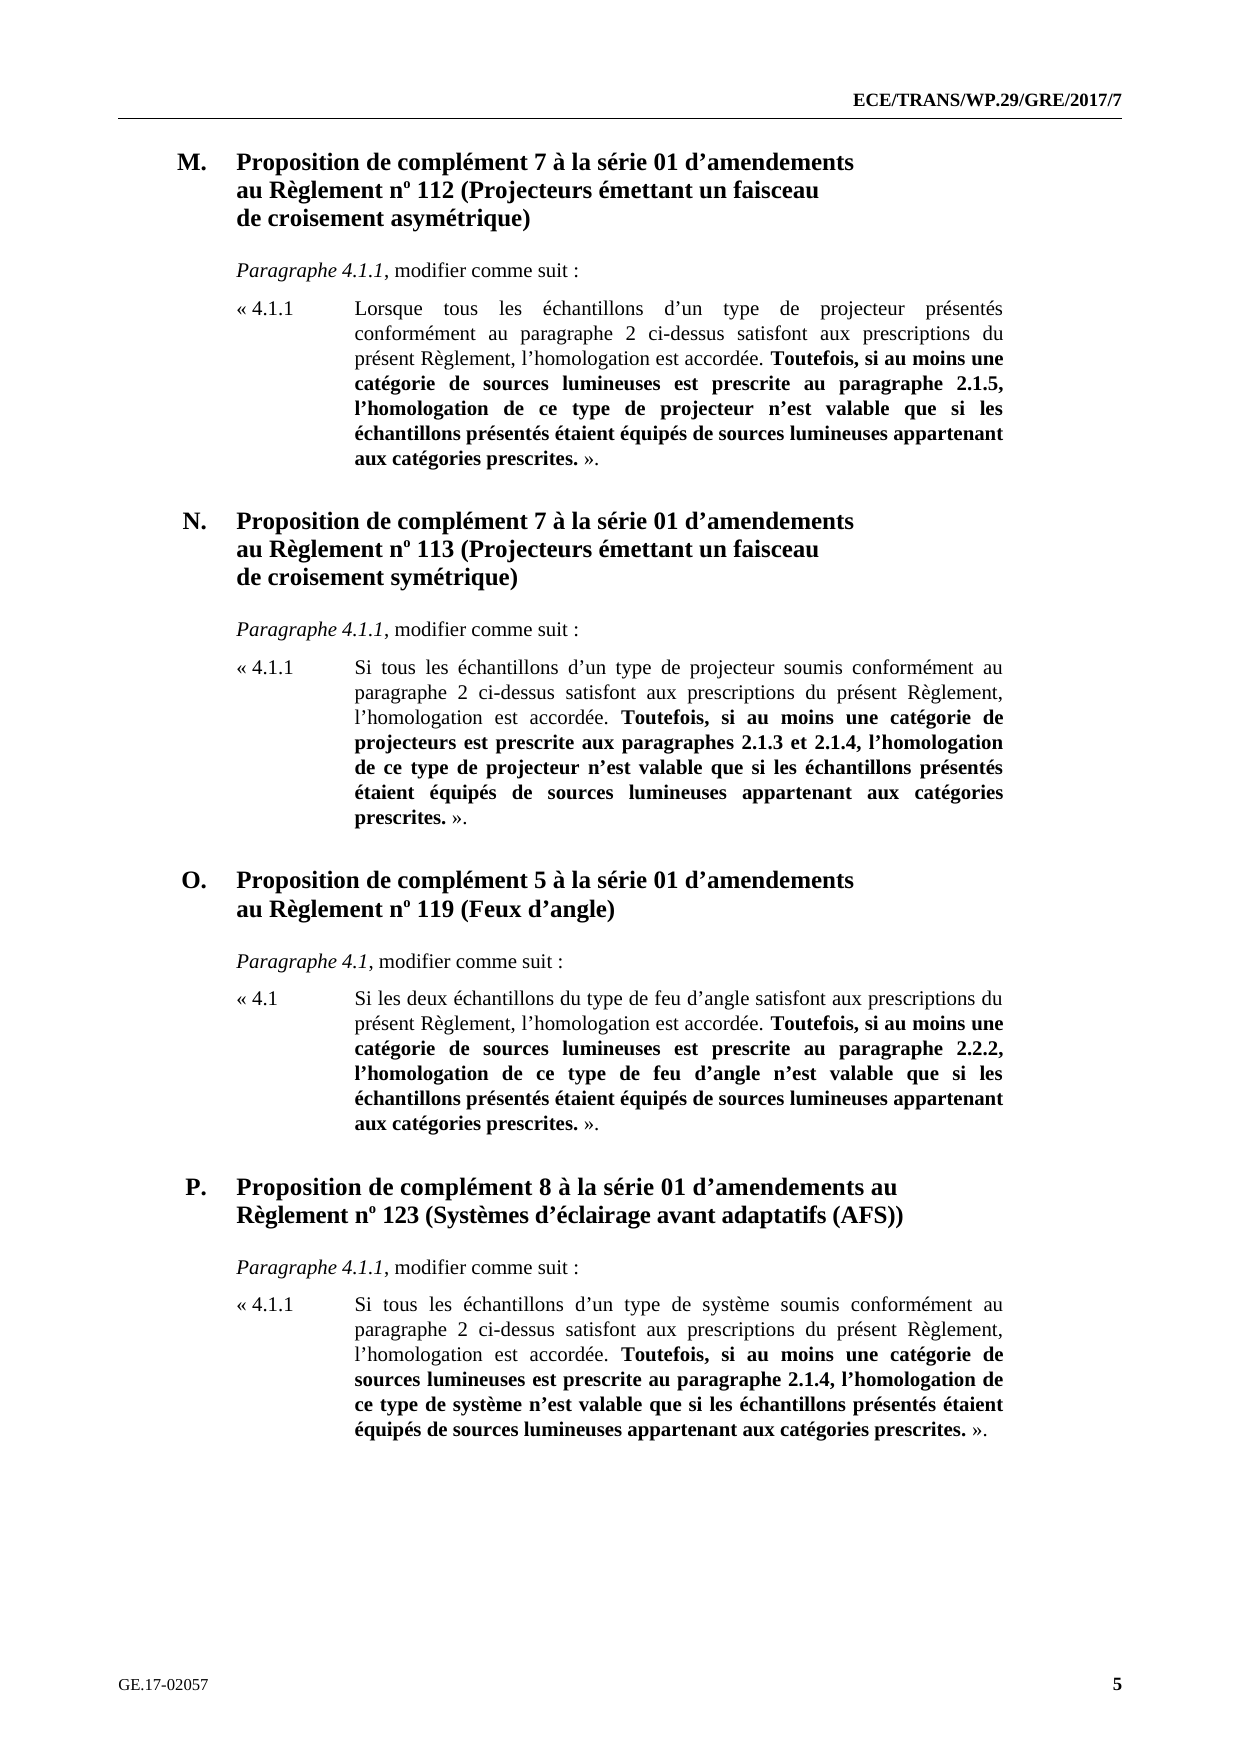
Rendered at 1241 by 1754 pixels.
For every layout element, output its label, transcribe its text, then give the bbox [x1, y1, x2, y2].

text M. Proposition de complément 7 à la série 01 d’amendements au Règlement no 112 (Projecteurs émettant un faisceau de croisement asymétrique) [118, 148, 1004, 232]
text Paragraphe 4.1, modifier comme suit : [236, 948, 1004, 973]
text Paragraphe 4.1.1, modifier comme suit : [236, 257, 1004, 282]
text N. Proposition de complément 7 à la série 01 d’amendements au Règlement no 113 (Projecteurs émettant un faisceau de croisement symétrique) [118, 507, 1004, 591]
text Paragraphe 4.1.1, modifier comme suit : [236, 1254, 1004, 1279]
text Paragraphe 4.1.1, modifier comme suit : [236, 616, 1004, 641]
text O. Proposition de complément 5 à la série 01 d’amendements au Règlement no 119 (Feux d’angle) [118, 866, 1004, 923]
text « 4.1.1 Si tous les échantillons d’un type de système soumis conformément au paragraphe 2 ci-dessus satisfont aux prescriptions du présent Règlement, l’homologation est accordée. Toutefois, si au moins une catégorie de sources lumineuses est prescrite au paragraphe 2.1.4, l’homologation de ce type de système n’est valable que si les échantillons présentés étaient équipés de sources lumineuses appartenant aux catégories prescrites. ». [236, 1291, 1004, 1441]
text P. Proposition de complément 8 à la série 01 d’amendements au Règlement no 123 (Systèmes d’éclairage avant adaptatifs (AFS)) [118, 1173, 1004, 1229]
text « 4.1.1 Lorsque tous les échantillons d’un type de projecteur présentés conformément au paragraphe 2 ci-dessus satisfont aux prescriptions du présent Règlement, l’homologation est accordée. Toutefois, si au moins une catégorie de sources lumineuses est prescrite au paragraphe 2.1.5, l’homologation de ce type de projecteur n’est valable que si les échantillons présentés étaient équipés de sources lumineuses appartenant aux catégories prescrites. ». [236, 294, 1004, 469]
text « 4.1.1 Si tous les échantillons d’un type de projecteur soumis conformément au paragraphe 2 ci-dessus satisfont aux prescriptions du présent Règlement, l’homologation est accordée. Toutefois, si au moins une catégorie de projecteurs est prescrite aux paragraphes 2.1.3 et 2.1.4, l’homologation de ce type de projecteur n’est valable que si les échantillons présentés étaient équipés de sources lumineuses appartenant aux catégories prescrites. ». [236, 654, 1004, 829]
text « 4.1 Si les deux échantillons du type de feu d’angle satisfont aux prescriptions du présent Règlement, l’homologation est accordée. Toutefois, si au moins une catégorie de sources lumineuses est prescrite au paragraphe 2.2.2, l’homologation de ce type de feu d’angle n’est valable que si les échantillons présentés étaient équipés de sources lumineuses appartenant aux catégories prescrites. ». [236, 985, 1004, 1135]
